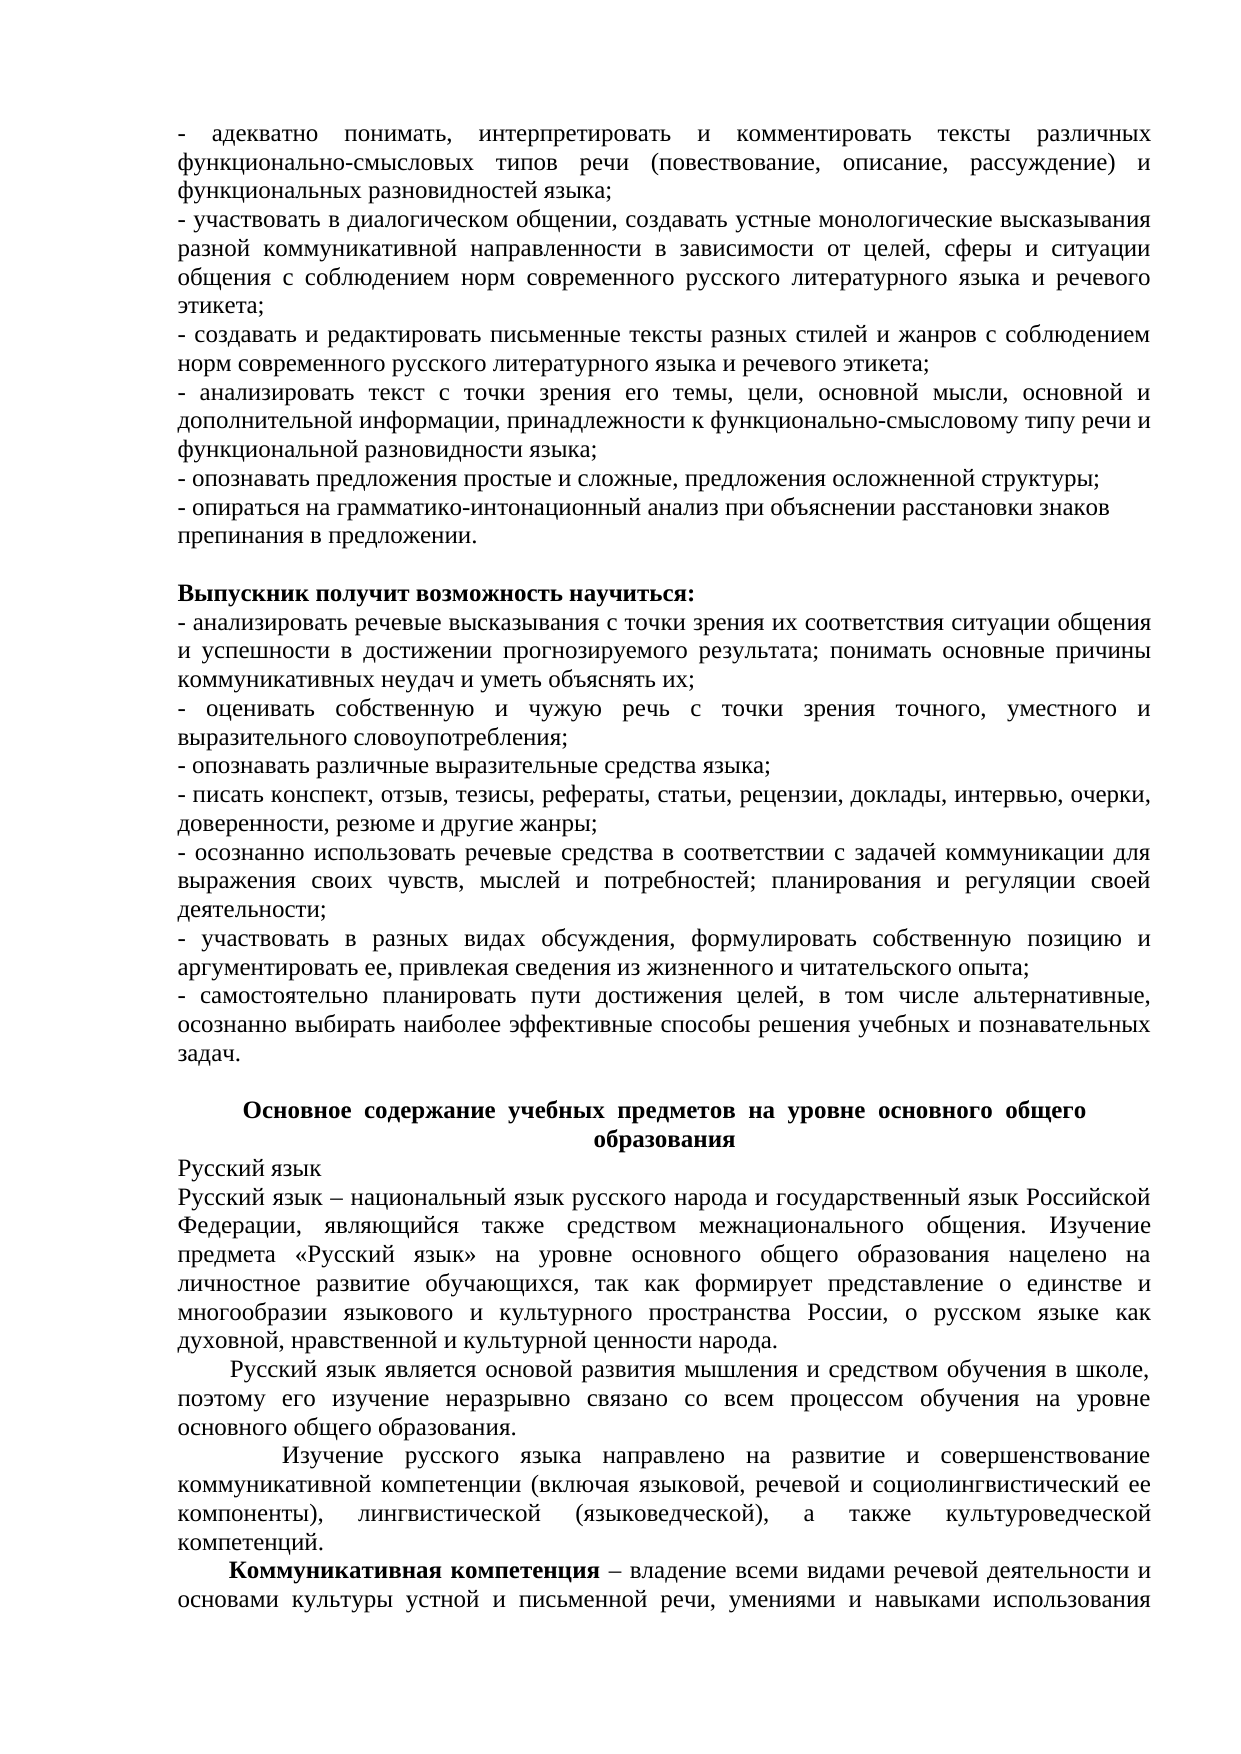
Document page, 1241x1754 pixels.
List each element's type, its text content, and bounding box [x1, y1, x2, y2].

text - опираться на грамматико-интонационный анализ при объяснении расстановки знаков препинания в предложении. [177, 492, 1152, 549]
text - писать конспект, отзыв, тезисы, рефераты, статьи, рецензии, доклады, интервью, очерки, доверенности, резюме и другие жанры; [177, 779, 1152, 837]
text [177, 1556, 1152, 1613]
text - участвовать в разных видах обсуждения, формулировать собственную позицию и аргументировать ее, привлекая сведения из жизненного и читательского опыта; [177, 923, 1152, 981]
text - опознавать предложения простые и сложные, предложения осложненной структуры; [177, 463, 1152, 492]
text - опознавать различные выразительные средства языка; [177, 751, 1152, 779]
text Основное содержание учебных предметов на уровне основного общего образования [177, 1096, 1152, 1153]
text - участвовать в диалогическом общении, создавать устные монологические высказывания разной коммуникативной направленности в зависимости от целей, сферы и ситуации общения с соблюдением норм современного русского литературного языка и речевого этикета; [177, 204, 1152, 319]
text - анализировать речевые высказывания с точки зрения их соответствия ситуации общения и успешности в достижении прогнозируемого результата; понимать основные причины коммуникативных неудач и уметь объяснять их; [177, 607, 1152, 693]
text - осознанно использовать речевые средства в соответствии с задачей коммуникации для выражения своих чувств, мыслей и потребностей; планирования и регуляции своей деятельности; [177, 837, 1152, 923]
text Русский язык является основой развития мышления и средством обучения в школе, поэтому его изучение неразрывно связано со всем процессом обучения на уровне основного общего образования. [177, 1354, 1152, 1441]
text - адекватно понимать, интерпретировать и комментировать тексты различных функционально-смысловых типов речи (повествование, описание, рассуждение) и функциональных разновидностей языка; [177, 118, 1152, 204]
text - самостоятельно планировать пути достижения целей, в том числе альтернативные, осознанно выбирать наиболее эффективные способы решения учебных и познавательных задач. [177, 981, 1152, 1067]
text - оценивать собственную и чужую речь с точки зрения точного, уместного и выразительного словоупотребления; [177, 693, 1152, 751]
text Изучение русского языка направлено на развитие и совершенствование коммуникативной компетенции (включая языковой, речевой и социолингвистический ее компоненты), лингвистической (языковедческой), а также культуроведческой компетенций. [177, 1441, 1152, 1556]
text - создавать и редактировать письменные тексты разных стилей и жанров с соблюдением норм современного русского литературного языка и речевого этикета; [177, 319, 1152, 377]
text Русский язык – национальный язык русского народа и государственный язык Российской Федерации, являющийся также средством межнационального общения. Изучение предмета «Русский язык» на уровне основного общего образования нацелено на личностное развитие обучающихся, так как формирует представление о единстве и многообразии языкового и культурного пространства России, о русском языке как духовной, нравственной и культурной ценности народа. [177, 1182, 1152, 1354]
text - анализировать текст с точки зрения его темы, цели, основной мысли, основной и дополнительной информации, принадлежности к функционально-смысловому типу речи и функциональной разновидности языка; [177, 377, 1152, 463]
text Выпускник получит возможность научиться: [177, 578, 1152, 607]
text Русский язык [177, 1153, 1152, 1182]
